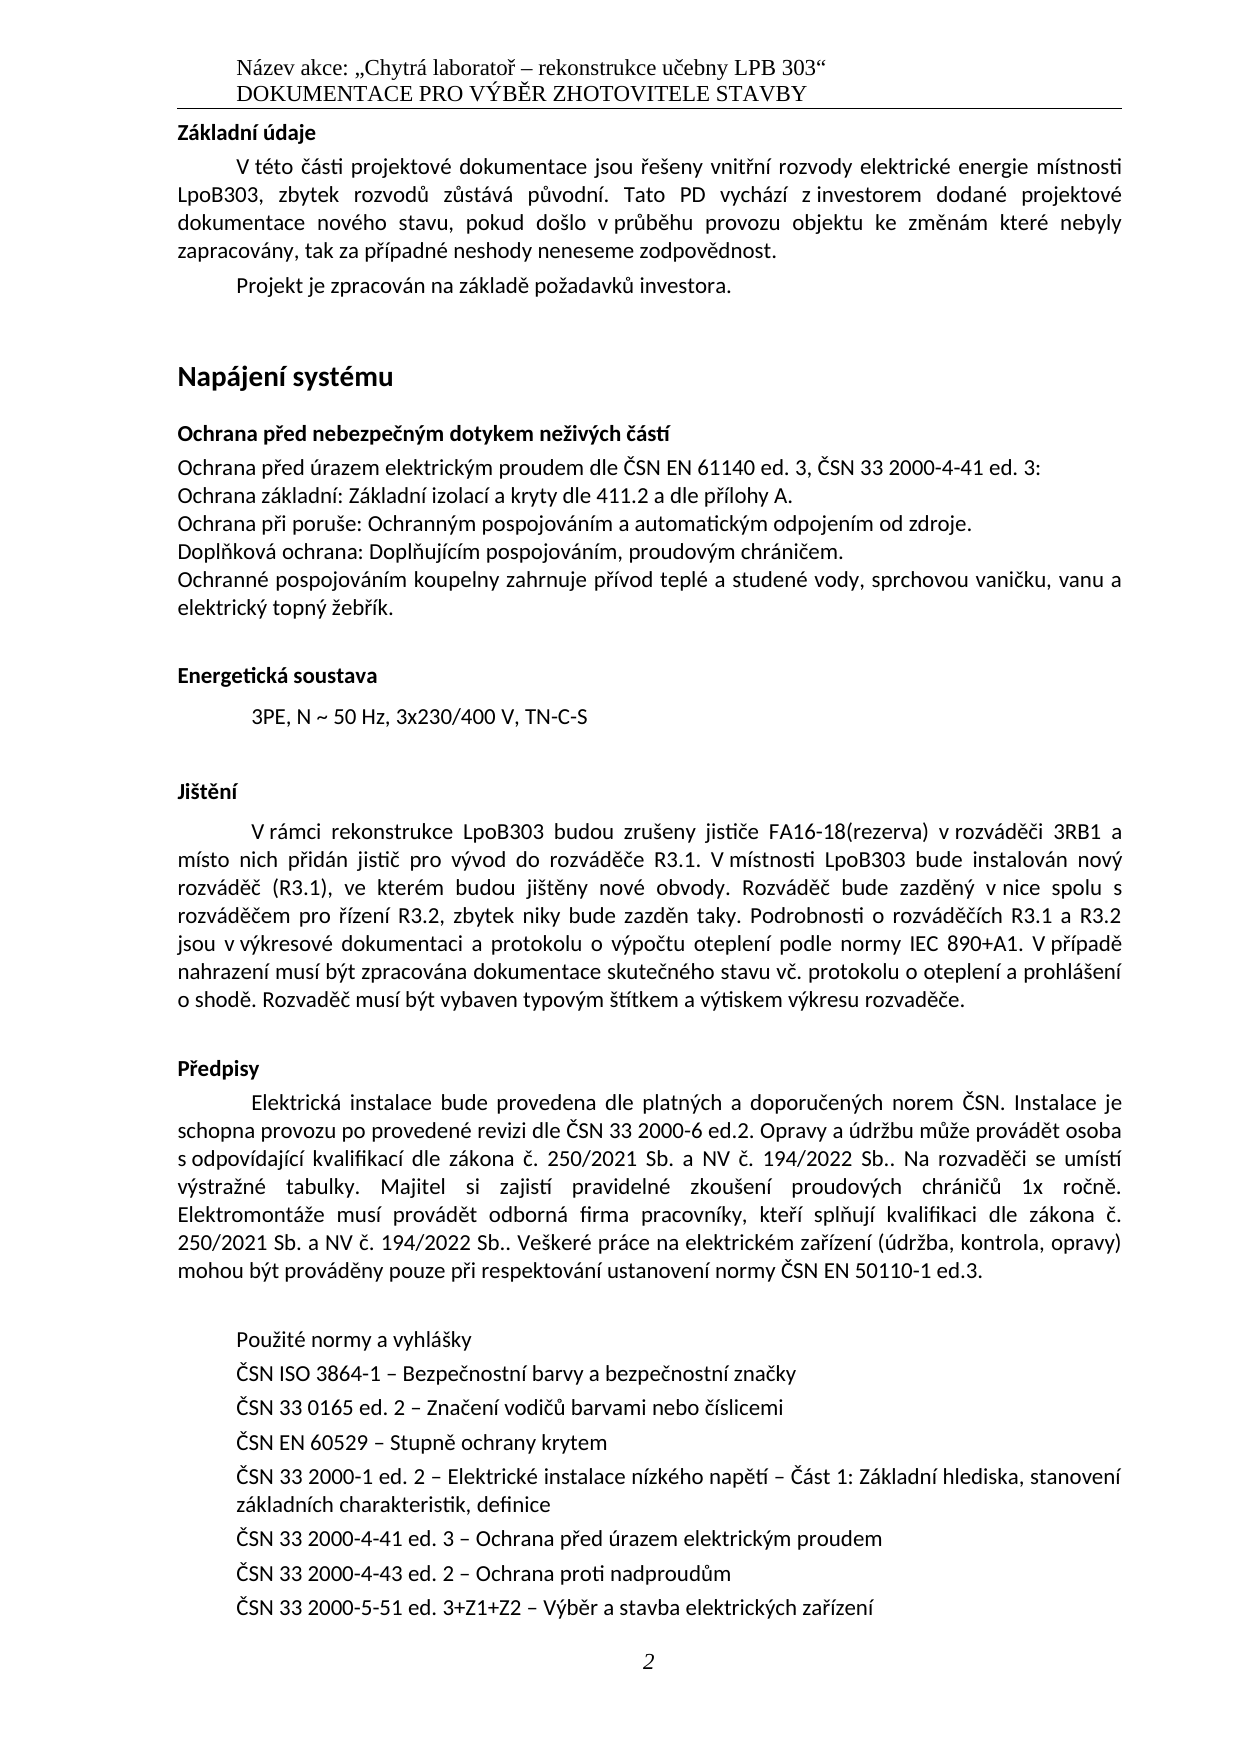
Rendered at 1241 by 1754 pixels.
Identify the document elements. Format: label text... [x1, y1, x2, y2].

text Ochrana před úrazem elektrickým proudem dle ČSN EN 61140 ed. 3, ČSN 33 2000-4-41 ed. 3: [177, 453, 1122, 481]
text 3PE, N ~ 50 Hz, 3x230/400 V, TN-C-S [177, 702, 1122, 730]
text Ochrana před nebezpečným dotykem neživých částí [177, 419, 1122, 447]
text Napájení systému [177, 358, 1122, 394]
text Základní údaje [177, 118, 1122, 146]
text Ochranné pospojováním koupelny zahrnuje přívod teplé a studené vody, sprchovou vaničku, vanu a elektrický topný žebřík. [177, 565, 1122, 621]
text ČSN 33 2000-4-41 ed. 3 – Ochrana před úrazem elektrickým proudem [177, 1524, 1122, 1552]
text Doplňková ochrana: Doplňujícím pospojováním, proudovým chráničem. [177, 537, 1122, 565]
text V rámci rekonstrukce LpoB303 budou zrušeny jističe FA16-18(rezerva) v rozváděči 3RB1 a místo nich přidán jistič pro vývod do rozváděče R3.1. V místnosti LpoB303 bude instalován nový rozváděč (R3.1), ve kterém budou jištěny nové obvody. Rozváděč bude zazděný v nice spolu s rozváděčem pro řízení R3.2, zbytek niky bude zazděn taky. Podrobnosti o rozváděčích R3.1 a R3.2 jsou v výkresové dokumentaci a protokolu o výpočtu oteplení podle normy IEC 890+A1. V případě nahrazení musí být zpracována dokumentace skutečného stavu vč. protokolu o oteplení a prohlášení o shodě. Rozvaděč musí být vybaven typovým štítkem a výtiskem výkresu rozvaděče. [177, 817, 1122, 1013]
text Elektrická instalace bude provedena dle platných a doporučených norem ČSN. Instalace je schopna provozu po provedené revizi dle ČSN 33 2000-6 ed.2. Opravy a údržbu může provádět osoba s odpovídající kvalifikací dle zákona č. 250/2021 Sb. a NV č. 194/2022 Sb.. Na rozvaděči se umístí výstražné tabulky. Majitel si zajistí pravidelné zkoušení proudových chráničů 1x ročně. Elektromontáže musí provádět odborná firma pracovníky, kteří splňují kvalifikaci dle zákona č. 250/2021 Sb. a NV č. 194/2022 Sb.. Veškeré práce na elektrickém zařízení (údržba, kontrola, opravy) mohou být prováděny pouze při respektování ustanovení normy ČSN EN 50110-1 ed.3. [177, 1088, 1122, 1284]
text ČSN ISO 3864-1 – Bezpečnostní barvy a bezpečnostní značky [177, 1359, 1122, 1387]
text ČSN 33 2000-4-43 ed. 2 – Ochrana proti nadproudům [177, 1559, 1122, 1587]
text V této části projektové dokumentace jsou řešeny vnitřní rozvody elektrické energie místnosti LpoB303, zbytek rozvodů zůstává původní. Tato PD vychází z investorem dodané projektové dokumentace nového stavu, pokud došlo v průběhu provozu objektu ke změnám které nebyly zapracovány, tak za případné neshody neneseme zodpovědnost. [177, 152, 1122, 264]
text ČSN 33 0165 ed. 2 – Značení vodičů barvami nebo číslicemi [177, 1393, 1122, 1422]
subtitle Energetická soustava [177, 662, 1122, 689]
text Projekt je zpracován na základě požadavků investora. [177, 271, 1122, 299]
text Ochrana základní: Základní izolací a kryty dle 411.2 a dle přílohy A. [177, 481, 1122, 509]
subtitle Jištění [177, 777, 1122, 805]
text ČSN EN 60529 – Stupně ochrany krytem [177, 1428, 1122, 1456]
text Ochrana při poruše: Ochranným pospojováním a automatickým odpojením od zdroje. [177, 509, 1122, 537]
text ČSN 33 2000-1 ed. 2 – Elektrické instalace nízkého napětí – Část 1: Základní hlediska, stanovení základních charakteristik, definice [236, 1462, 1122, 1518]
text Použité normy a vyhlášky [177, 1325, 1122, 1353]
text ČSN 33 2000-5-51 ed. 3+Z1+Z2 – Výběr a stavba elektrických zařízení [177, 1593, 1122, 1621]
text Předpisy [177, 1054, 1122, 1082]
